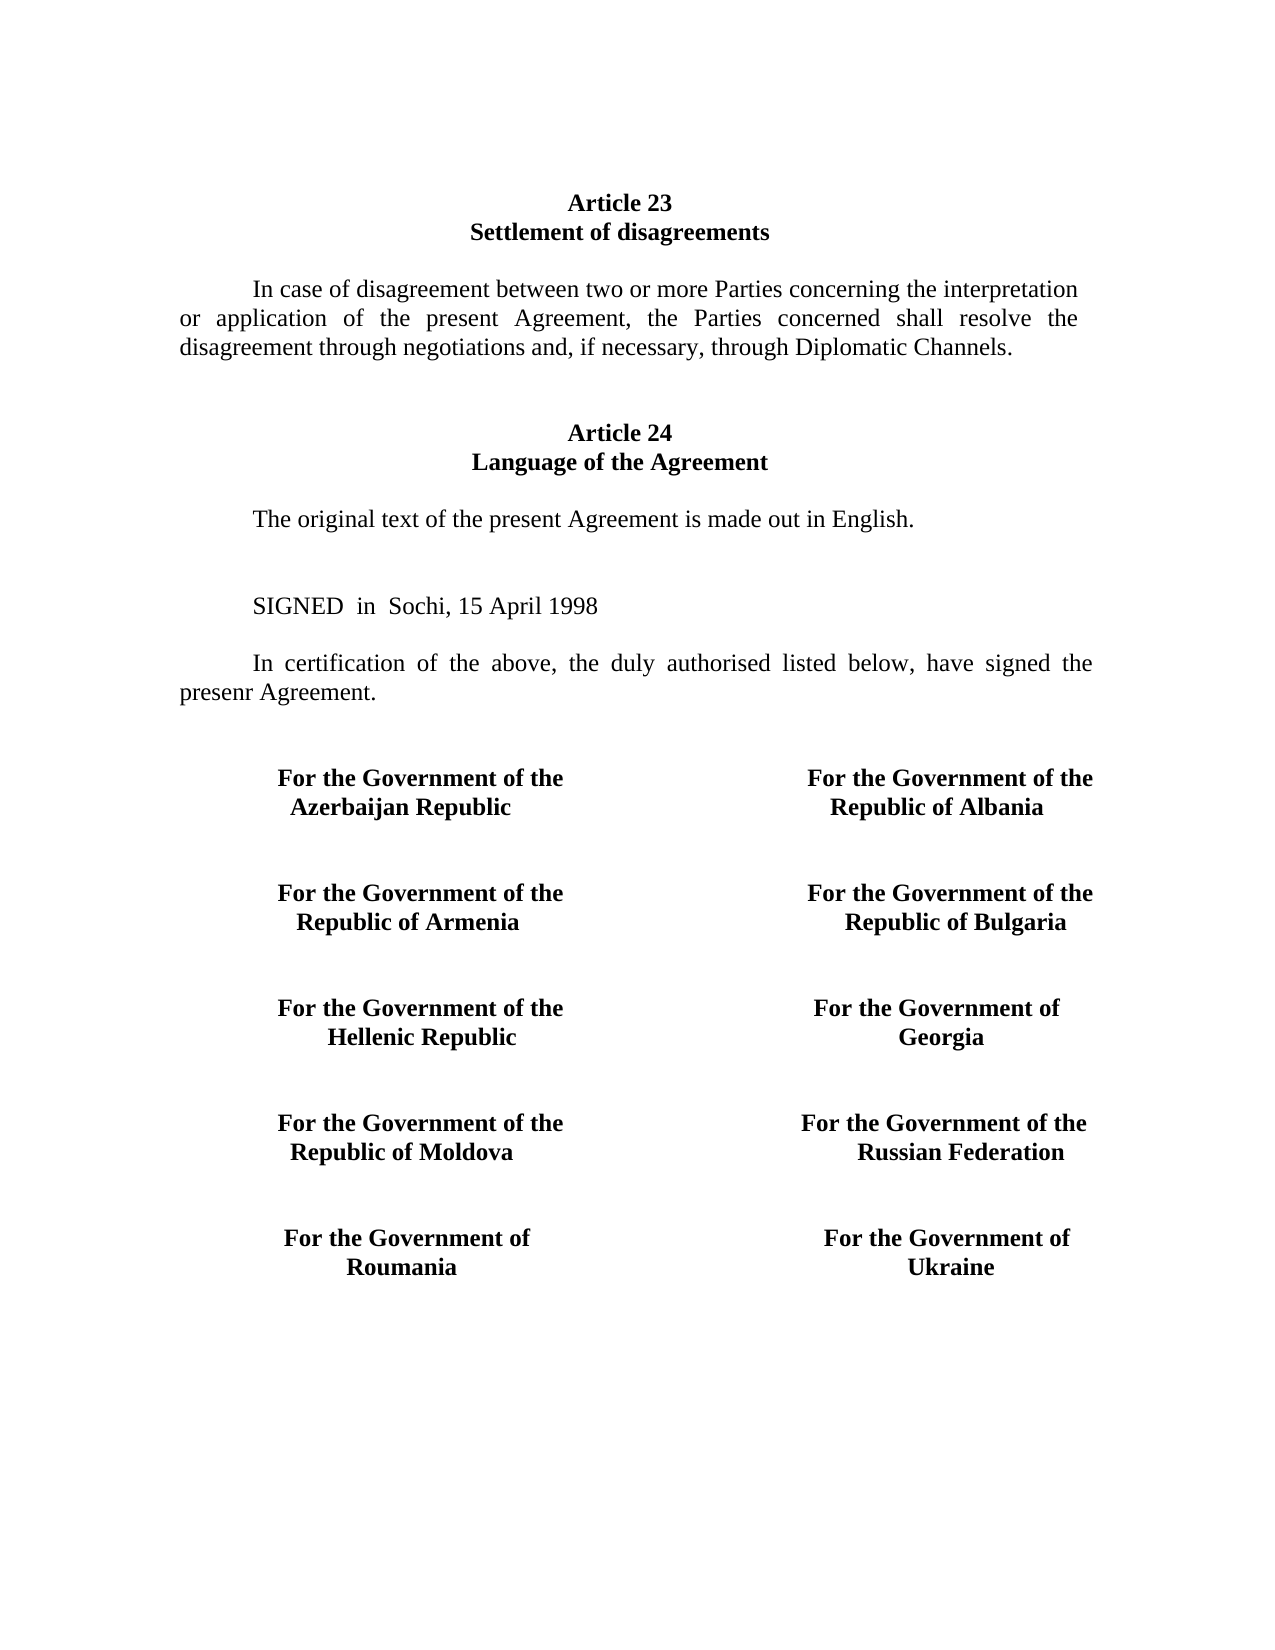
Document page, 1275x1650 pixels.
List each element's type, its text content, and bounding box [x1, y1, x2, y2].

text Republic of Moldova Russian Federation [177, 1137, 1125, 1166]
text Republic of Armenia Republic of Bulgaria [177, 907, 1125, 936]
text For the Government of the For the Government of the [177, 1108, 1098, 1137]
text Hellenic Republic Georgia [177, 1022, 1125, 1051]
text Article 23 [177, 188, 1062, 217]
text SIGNED in Sochi, 15 April 1998 [179, 591, 1098, 619]
text For the Government of the For the Government of the [177, 763, 1098, 792]
text The original text of the present Agreement is made out in English. [179, 504, 1098, 533]
text For the Government of the For the Government of the [177, 878, 1098, 907]
text In certification of the above, the duly authorised listed below, have signed the presenr Agreement. [179, 648, 1094, 706]
text Article 24 [177, 418, 1062, 447]
text Azerbaijan Republic Republic of Albania [177, 792, 1125, 821]
text Settlement of disagreements [177, 217, 1062, 246]
text For the Government of the For the Government of [177, 993, 1098, 1022]
text Language of the Agreement [177, 447, 1062, 476]
text In case of disagreement between two or more Parties concerning the interpretation or application of the present Agreement, the Parties concerned shall resolve the disagreement through negotiations and, if necessary, through Diplomatic Channels. [179, 274, 1079, 361]
text Roumania Ukraine [177, 1252, 1125, 1281]
text For the Government of For the Government of [177, 1223, 1098, 1252]
